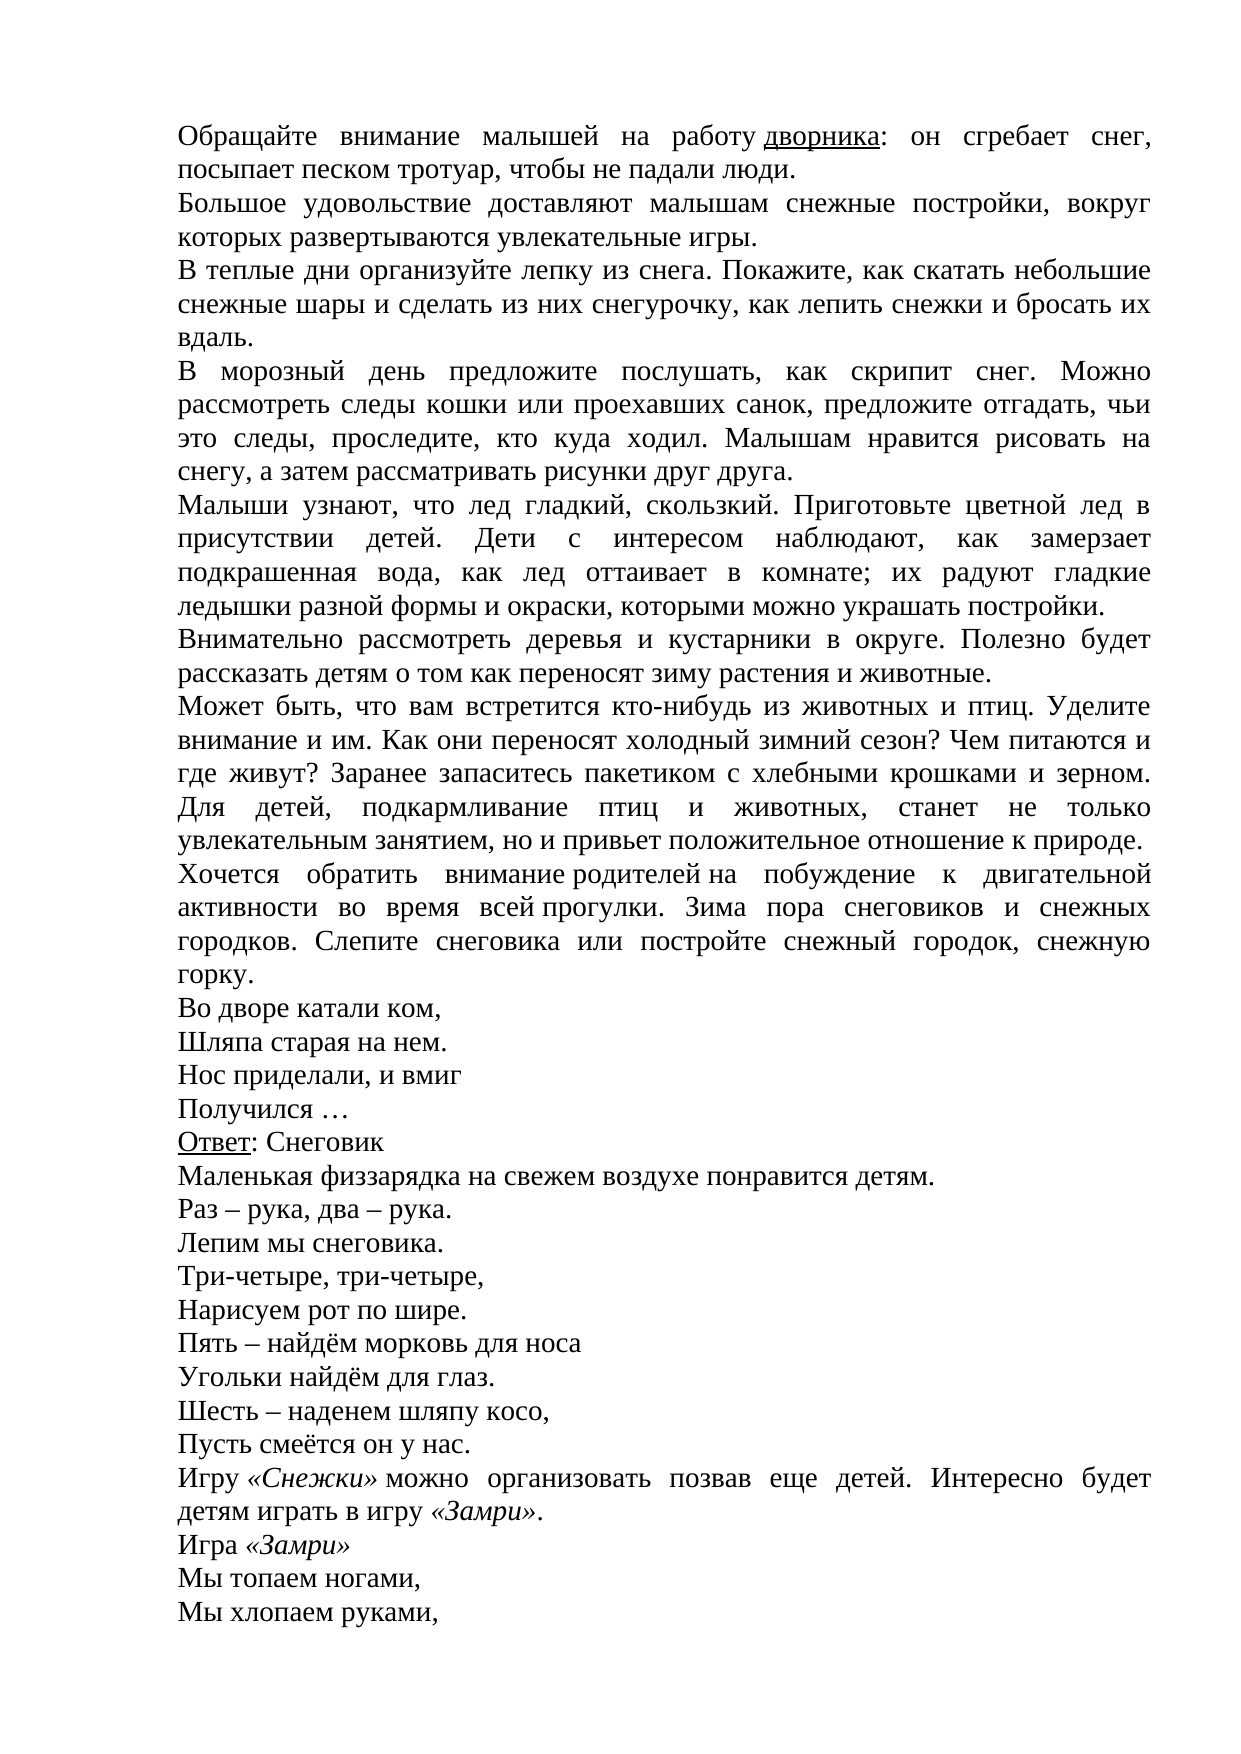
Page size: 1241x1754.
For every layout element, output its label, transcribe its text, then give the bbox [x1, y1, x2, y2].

text Получился … [177, 1091, 1152, 1124]
text Ответ: Снеговик [177, 1124, 1152, 1158]
text Может быть, что вам встретится кто-нибудь из животных и птиц. Уделите внимание и им. Как они переносят холодный зимний сезон? Чем питаются и где живут? Заранее запаситесь пакетиком с хлебными крошками и зерном. Для детей, подкармливание птиц и животных, станет не только увлекательным занятием, но и привьет положительное отношение к природе. [177, 688, 1152, 856]
text Мы хлопаем руками, [177, 1594, 1152, 1627]
text Внимательно рассмотреть деревья и кустарники в округе. Полезно будет рассказать детям о том как переносят зиму растения и животные. [177, 621, 1152, 688]
text Хочется обратить внимание родителей на побуждение к двигательной активности во время всей прогулки. Зима пора снеговиков и снежных городков. Слепите снеговика или постройте снежный городок, снежную горку. [177, 856, 1152, 990]
text Лепим мы снеговика. [177, 1225, 1152, 1258]
text Большое удовольствие доставляют малышам снежные постройки, вокруг которых развертываются увлекательные игры. [177, 185, 1152, 252]
text Во дворе катали ком, [177, 990, 1152, 1024]
text Пусть смеётся он у нас. [177, 1426, 1152, 1460]
text Пять – найдём морковь для носа [177, 1326, 1152, 1359]
text Обращайте внимание малышей на работу дворника: он сгребает снег, посыпает песком тротуар, чтобы не падали люди. [177, 118, 1152, 185]
text В морозный день предложите послушать, как скрипит снег. Можно рассмотреть следы кошки или проехавших санок, предложите отгадать, чьи это следы, проследите, кто куда ходил. Малышам нравится рисовать на снегу, а затем рассматривать рисунки друг друга. [177, 353, 1152, 487]
text Малыши узнают, что лед гладкий, скользкий. Приготовьте цветной лед в присутствии детей. Дети с интересом наблюдают, как замерзает подкрашенная вода, как лед оттаивает в комнате; их радуют гладкие ледышки разной формы и окраски, которыми можно украшать постройки. [177, 487, 1152, 621]
text Три-четыре, три-четыре, [177, 1258, 1152, 1292]
text Раз – рука, два – рука. [177, 1191, 1152, 1225]
text Шесть – наденем шляпу косо, [177, 1393, 1152, 1426]
text В теплые дни организуйте лепку из снега. Покажите, как скатать небольшие снежные шары и сделать из них снегурочку, как лепить снежки и бросать их вдаль. [177, 252, 1152, 353]
text Нарисуем рот по шире. [177, 1292, 1152, 1326]
text Угольки найдём для глаз. [177, 1359, 1152, 1393]
text Нос приделали, и вмиг [177, 1057, 1152, 1091]
text Маленькая физзарядка на свежем воздухе понравится детям. [177, 1158, 1152, 1191]
text Шляпа старая на нем. [177, 1024, 1152, 1057]
text Игра «Замри» [177, 1527, 1152, 1560]
text Мы топаем ногами, [177, 1560, 1152, 1594]
text Игру «Снежки» можно организовать позвав еще детей. Интересно будет детям играть в игру «Замри». [177, 1460, 1152, 1527]
